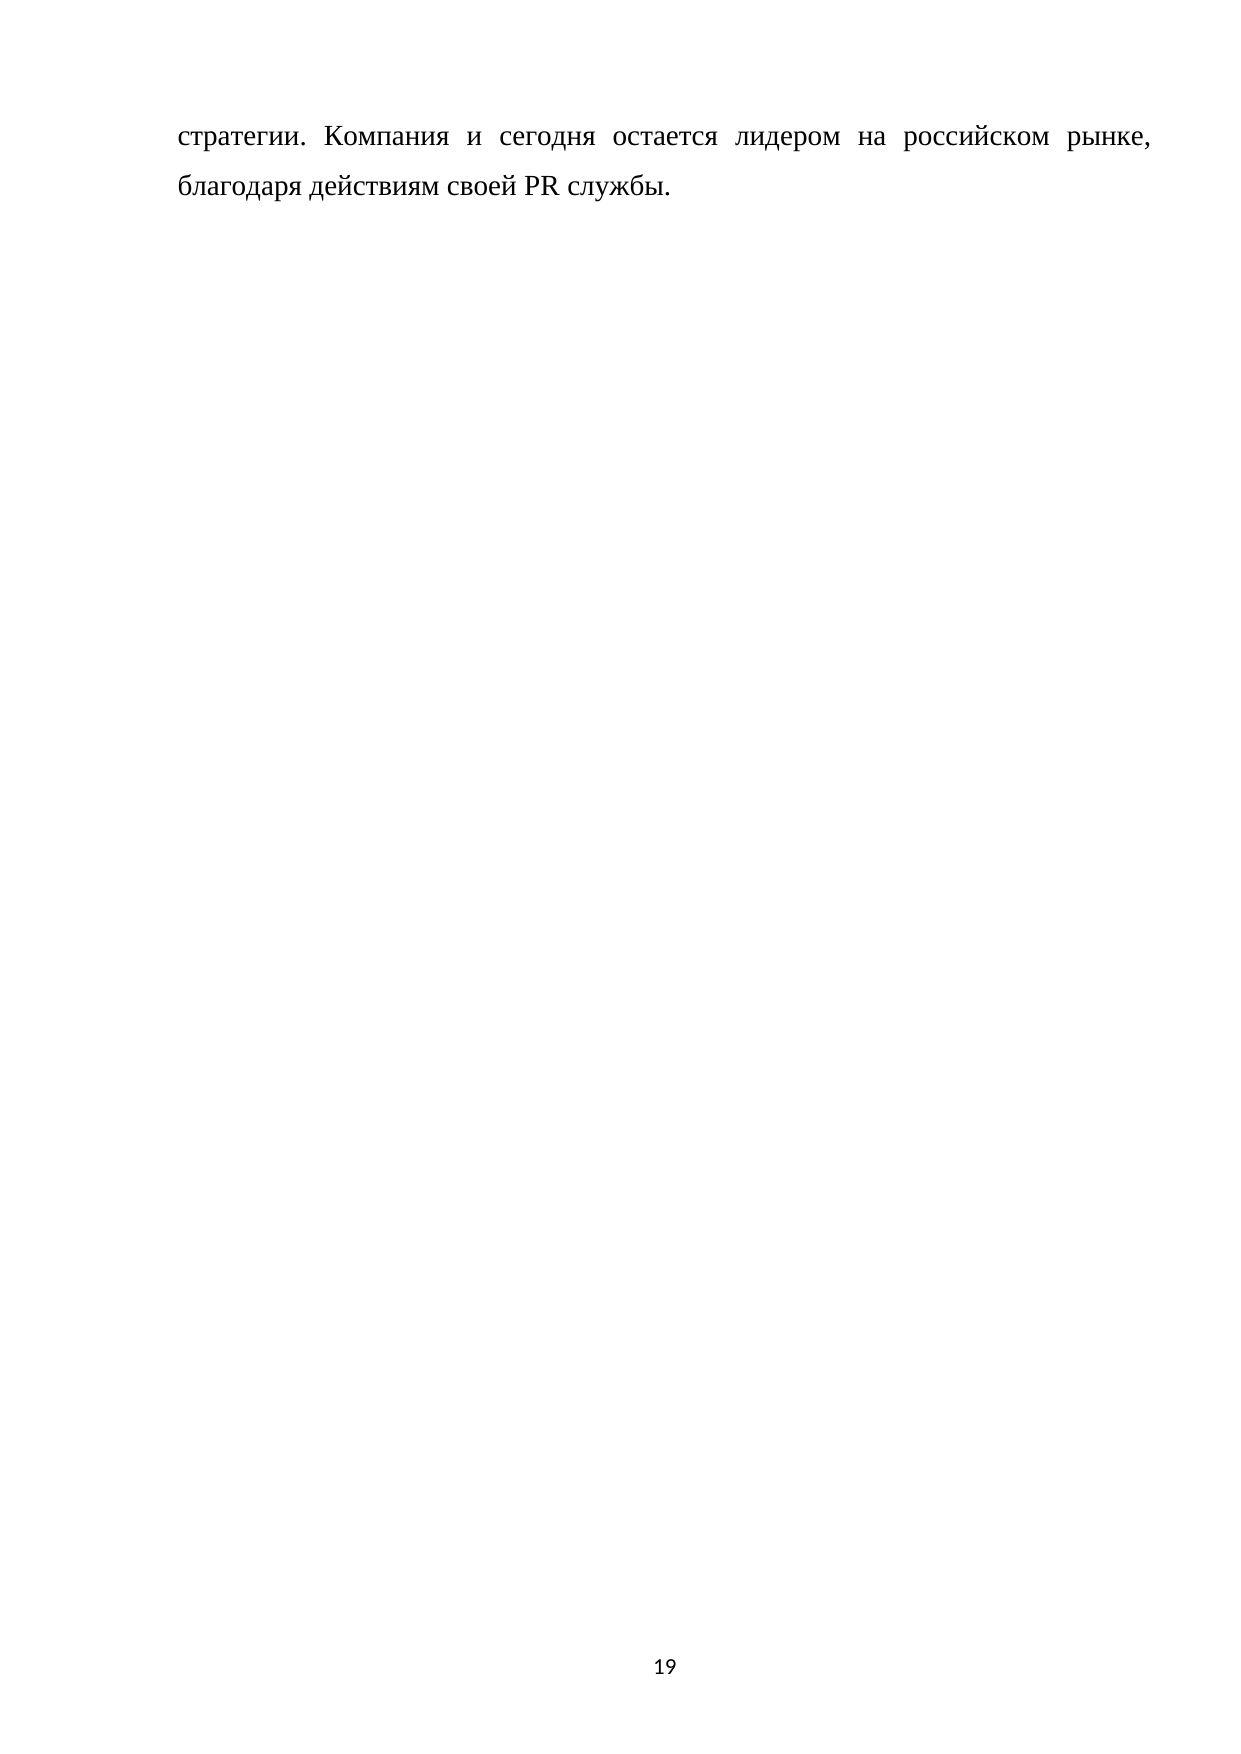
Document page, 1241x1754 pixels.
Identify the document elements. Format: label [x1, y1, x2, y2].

text [177, 118, 1152, 202]
